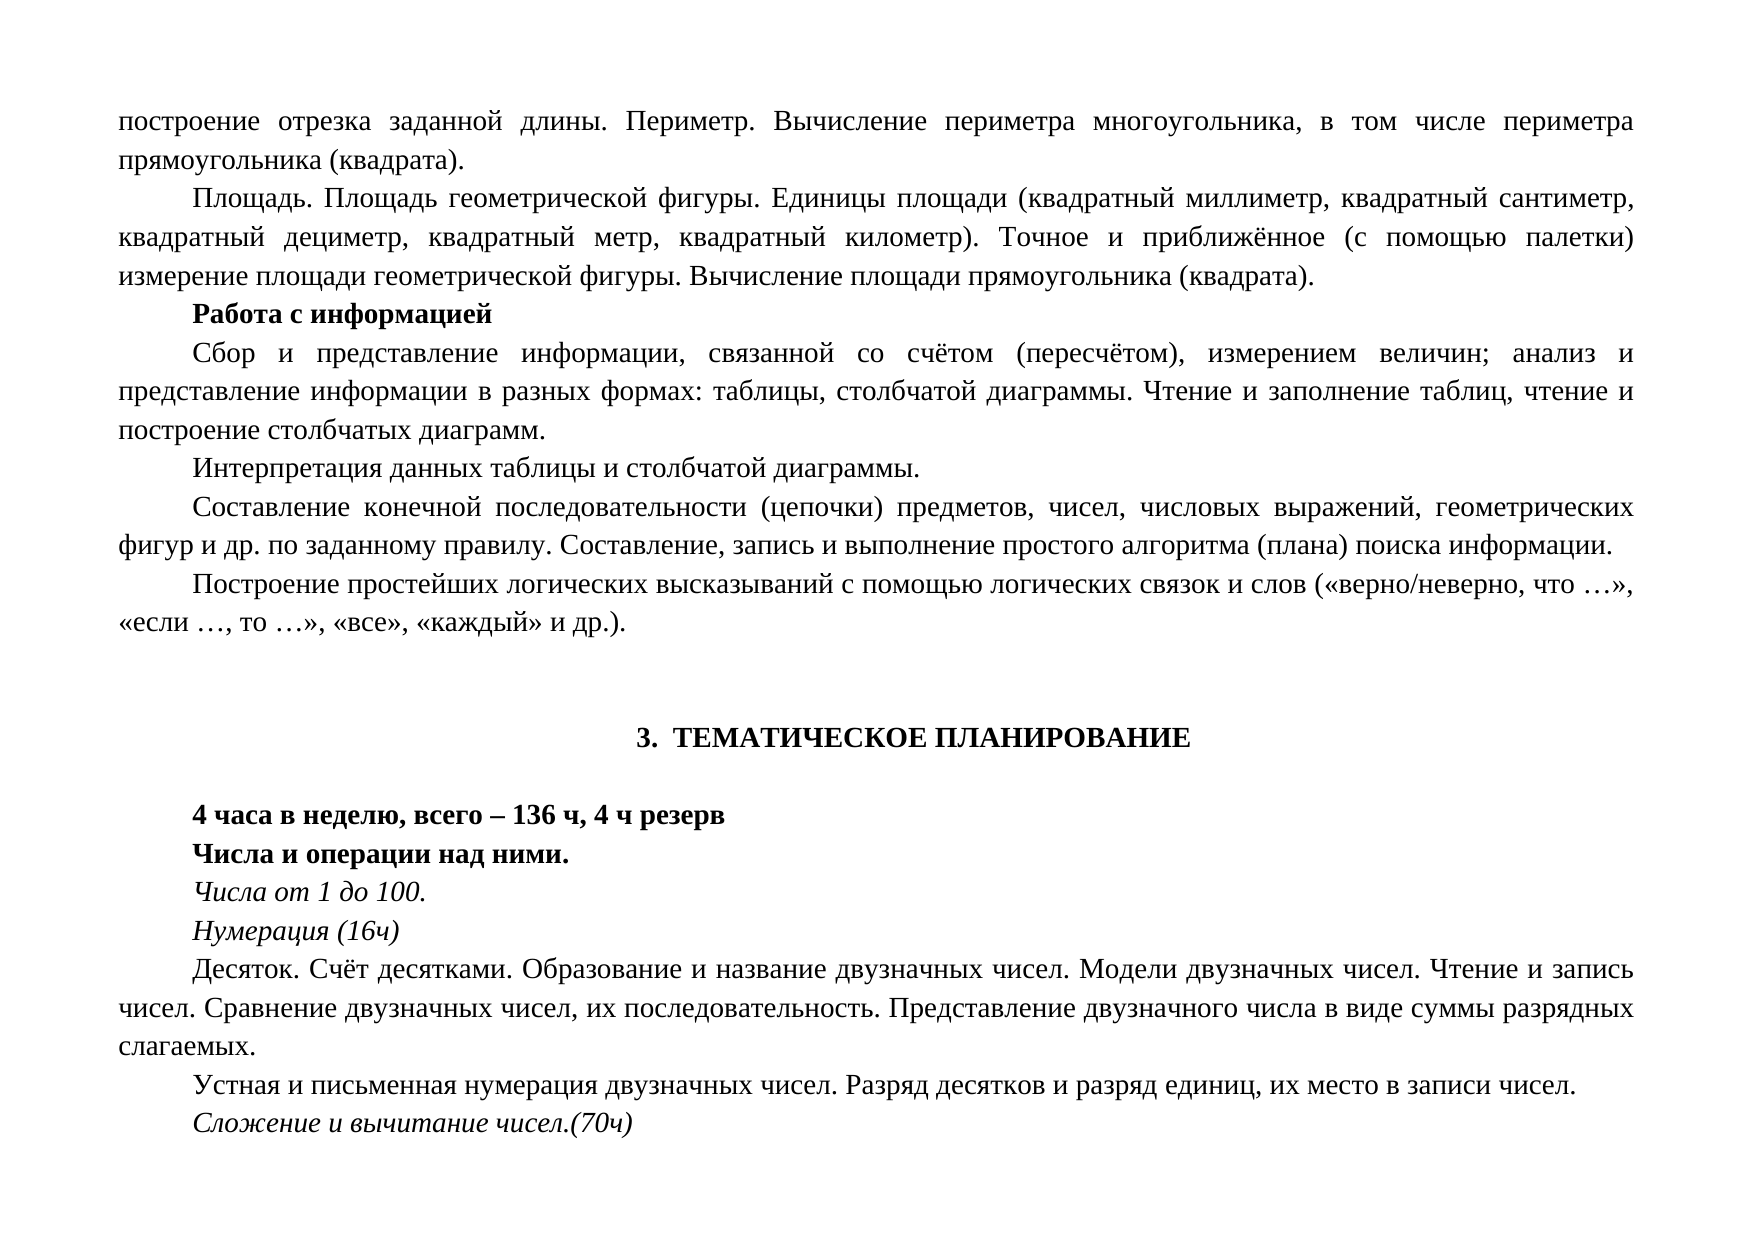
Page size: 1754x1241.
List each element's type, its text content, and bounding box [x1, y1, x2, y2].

text Интерпретация данных таблицы и столбчатой диаграммы. [118, 450, 1636, 484]
text Числа от 1 до 100. [118, 874, 1636, 908]
text Нумерация (16ч) [118, 913, 1636, 946]
text Десяток. Счёт десятками. Образование и название двузначных чисел. Модели двузначных чисел. Чтение и запись чисел. Сравнение двузначных чисел, их последовательность. Представление двузначного числа в виде суммы разрядных слагаемых. [118, 951, 1636, 1062]
text Сбор и представление информации, связанной со счётом (пересчётом), измерением величин; анализ и представление информации в разных формах: таблицы, столбчатой диаграммы. Чтение и заполнение таблиц, чтение и построение столбчатых диаграмм. [118, 335, 1636, 445]
text Устная и письменная нумерация двузначных чисел. Разряд десятков и разряд единиц, их место в записи чисел. [118, 1067, 1636, 1101]
text 4 часа в неделю, всего – 136 ч, 4 ч резерв [118, 797, 1636, 831]
text Построение простейших логических высказываний с помощью логических связок и слов («верно/неверно, что …», «если …, то …», «все», «каждый» и др.). [118, 566, 1636, 638]
text 3. ТЕМАТИЧЕСКОЕ ПЛАНИРОВАНИЕ [118, 720, 1636, 754]
text Числа и операции над ними. [118, 836, 1636, 869]
text Площадь. Площадь геометрической фигуры. Единицы площади (квадратный миллиметр, квадратный сантиметр, квадратный дециметр, квадратный метр, квадратный километр). Точное и приближённое (с помощью палетки) измерение площади геометрической фигуры. Вычисление площади прямоугольника (квадрата). [118, 181, 1636, 291]
text Составление конечной последовательности (цепочки) предметов, чисел, числовых выражений, геометрических фигур и др. по заданному правилу. Составление, запись и выполнение простого алгоритма (плана) поиска информации. [118, 489, 1636, 561]
text Сложение и вычитание чисел.(70ч) [118, 1106, 1636, 1139]
text Работа с информацией [118, 296, 1636, 330]
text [118, 103, 1636, 176]
